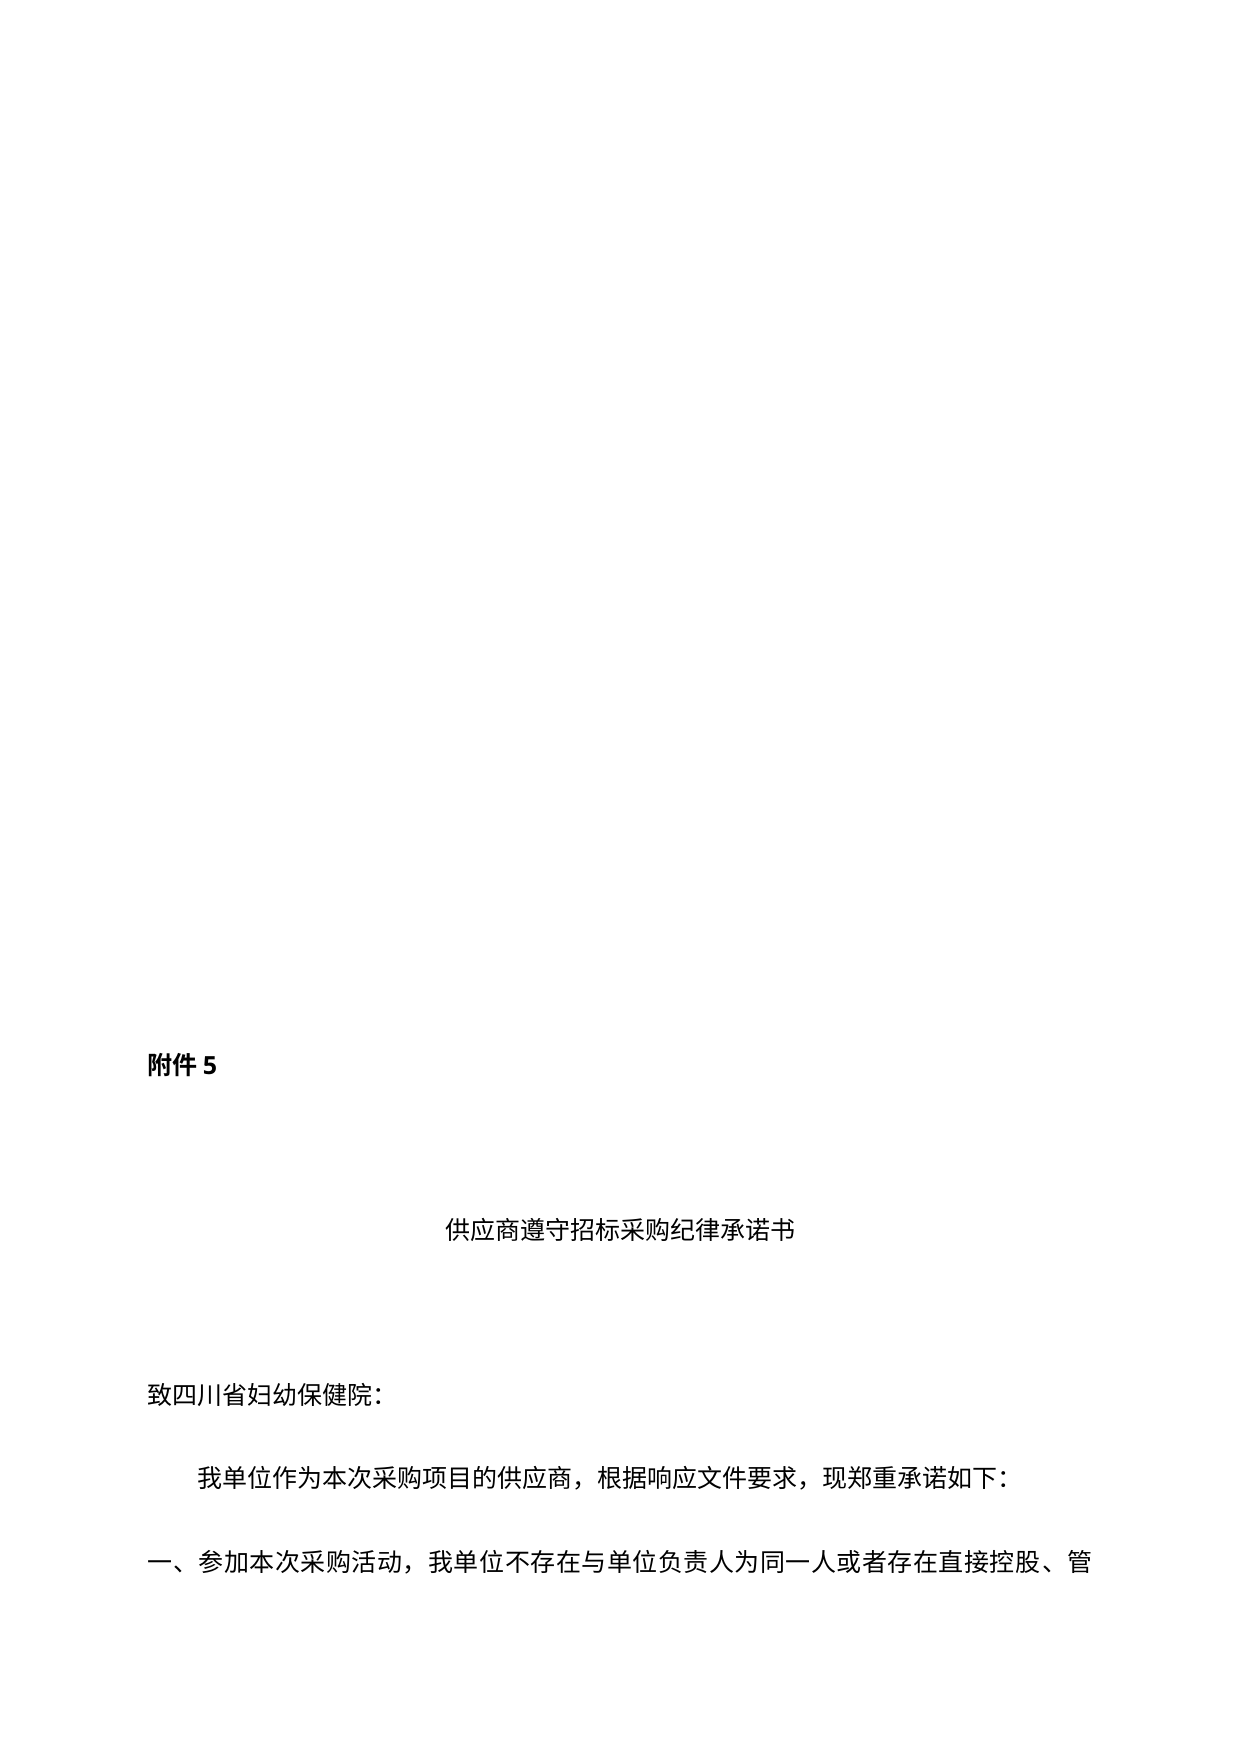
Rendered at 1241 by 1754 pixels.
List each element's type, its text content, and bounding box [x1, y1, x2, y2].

text 供应商遵守招标采购纪律承诺书 [148, 1196, 1093, 1261]
text 附件5 [148, 1031, 1093, 1096]
text 致四川省妇幼保健院： [148, 1361, 1093, 1426]
text 我单位作为本次采购项目的供应商，根据响应文件要求，现郑重承诺如下： [148, 1444, 1093, 1509]
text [148, 1528, 1093, 1593]
